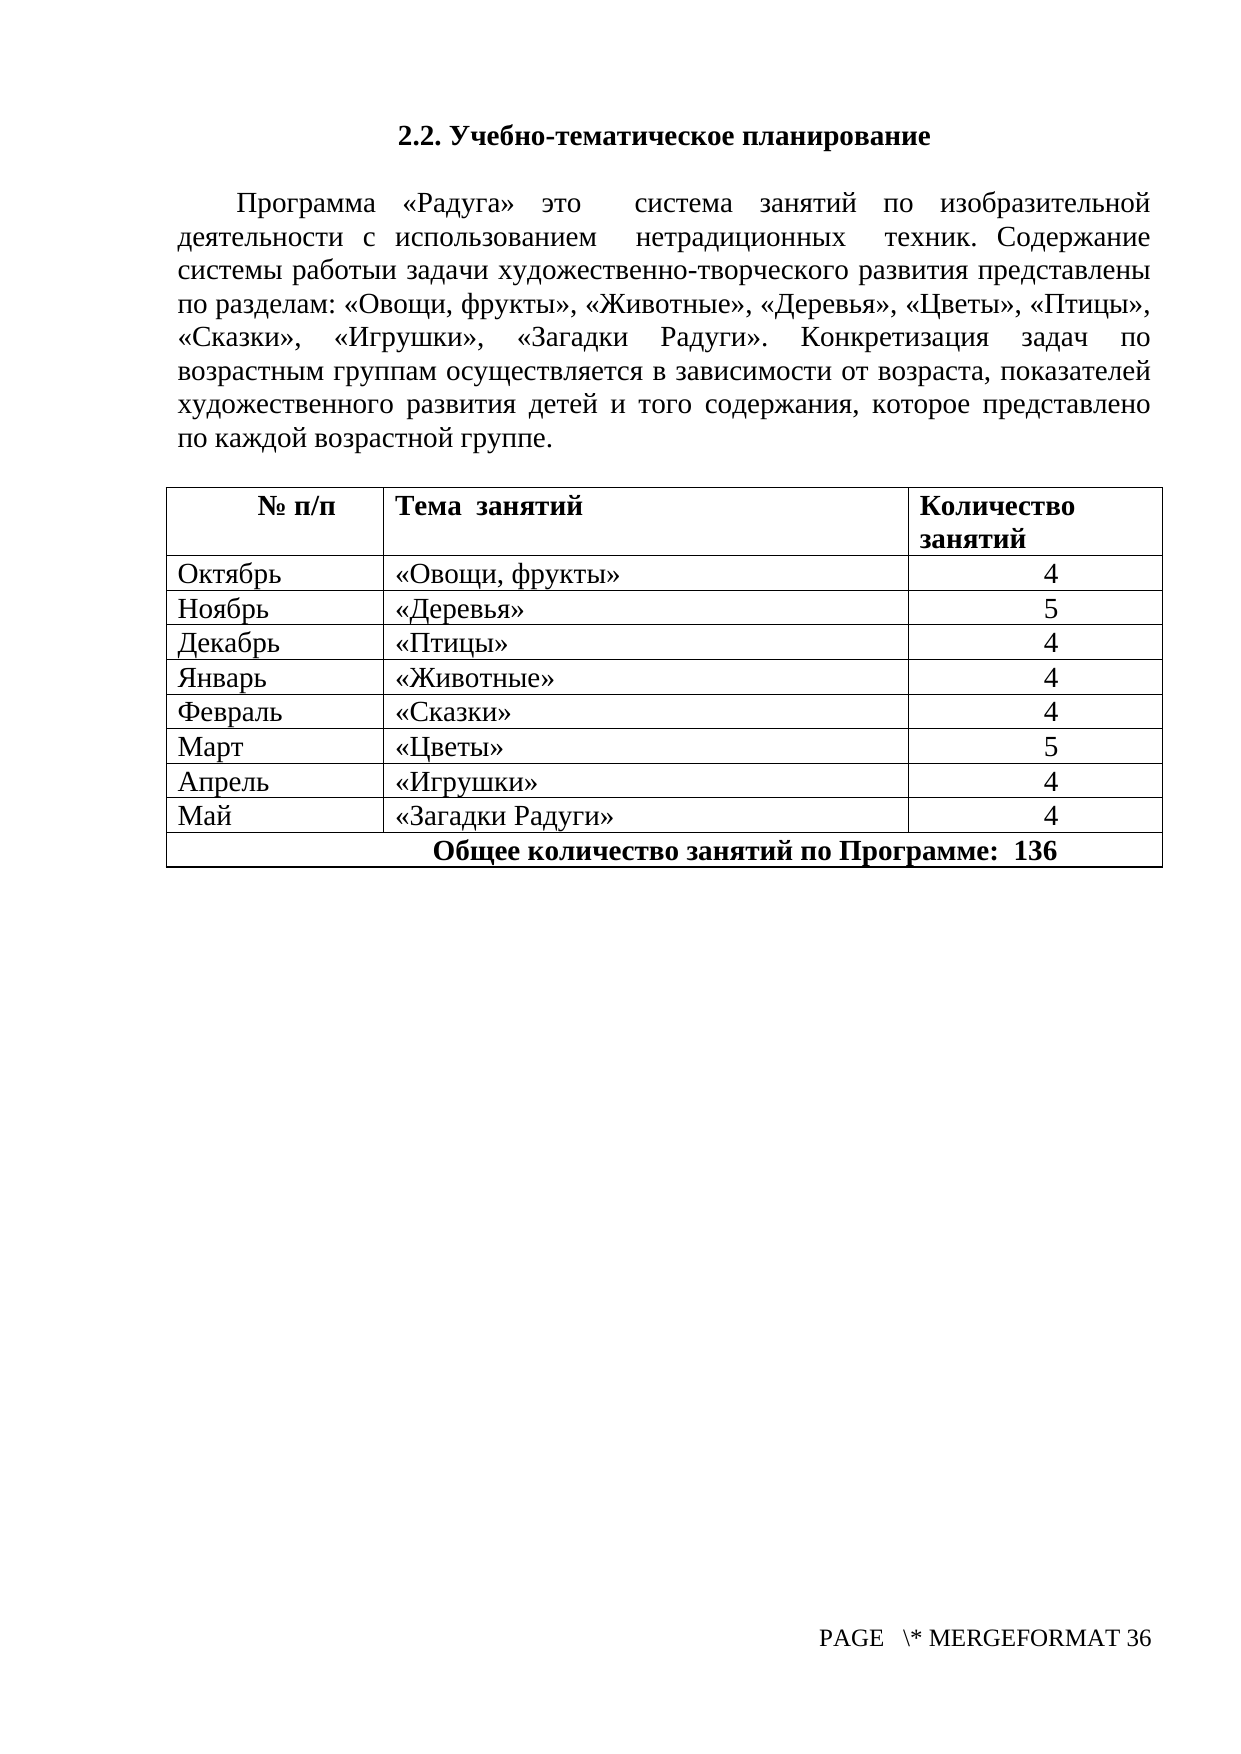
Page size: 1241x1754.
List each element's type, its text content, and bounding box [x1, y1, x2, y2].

table_cell Февраль [167, 695, 383, 728]
table_cell 5 [909, 591, 1162, 624]
table_cell Май [167, 798, 383, 832]
table_header № п/п [167, 488, 383, 555]
table_cell 4 [909, 660, 1162, 693]
table_cell «Сказки» [384, 695, 908, 728]
text 2.2. Учебно-тематическое планирование [177, 118, 1152, 152]
table_header Тема занятий [384, 488, 908, 555]
table_header Количество занятий [909, 488, 1162, 555]
text Программа «Радуга» это система занятий по изобразительной деятельности с использованием нетрадиционных техник. Содержание системы работыи задачи художественно-творческого развития представлены по разделам: «Овощи, фрукты», «Животные», «Деревья», «Цветы», «Птицы», «Сказки», «Игрушки», «Загадки Радуги». Конкретизация задач по возрастным группам осуществляется в зависимости от возраста, показателей художественного развития детей и того содержания, которое представлено по каждой возрастной группе. [177, 185, 1152, 453]
table_cell «Овощи, фрукты» [384, 556, 908, 590]
table_cell «Игрушки» [384, 764, 908, 797]
table_cell Январь [167, 660, 383, 693]
table_cell 4 [909, 764, 1162, 797]
table_cell Апрель [167, 764, 383, 797]
table_cell «Загадки Радуги» [384, 798, 908, 832]
table_cell 5 [909, 729, 1162, 763]
table_cell Октябрь [167, 556, 383, 590]
table_cell 4 [909, 625, 1162, 659]
table_cell «Птицы» [384, 625, 908, 659]
table_cell Декабрь [167, 625, 383, 659]
table_cell 4 [909, 695, 1162, 728]
table_cell «Цветы» [384, 729, 908, 763]
table_cell Общее количество занятий по Программе: 136 [167, 833, 1162, 866]
table_cell Ноябрь [167, 591, 383, 624]
table_cell «Животные» [384, 660, 908, 693]
table_cell 4 [909, 556, 1162, 590]
table_cell 4 [909, 798, 1162, 832]
table_cell «Деревья» [384, 591, 908, 624]
table_cell Март [167, 729, 383, 763]
